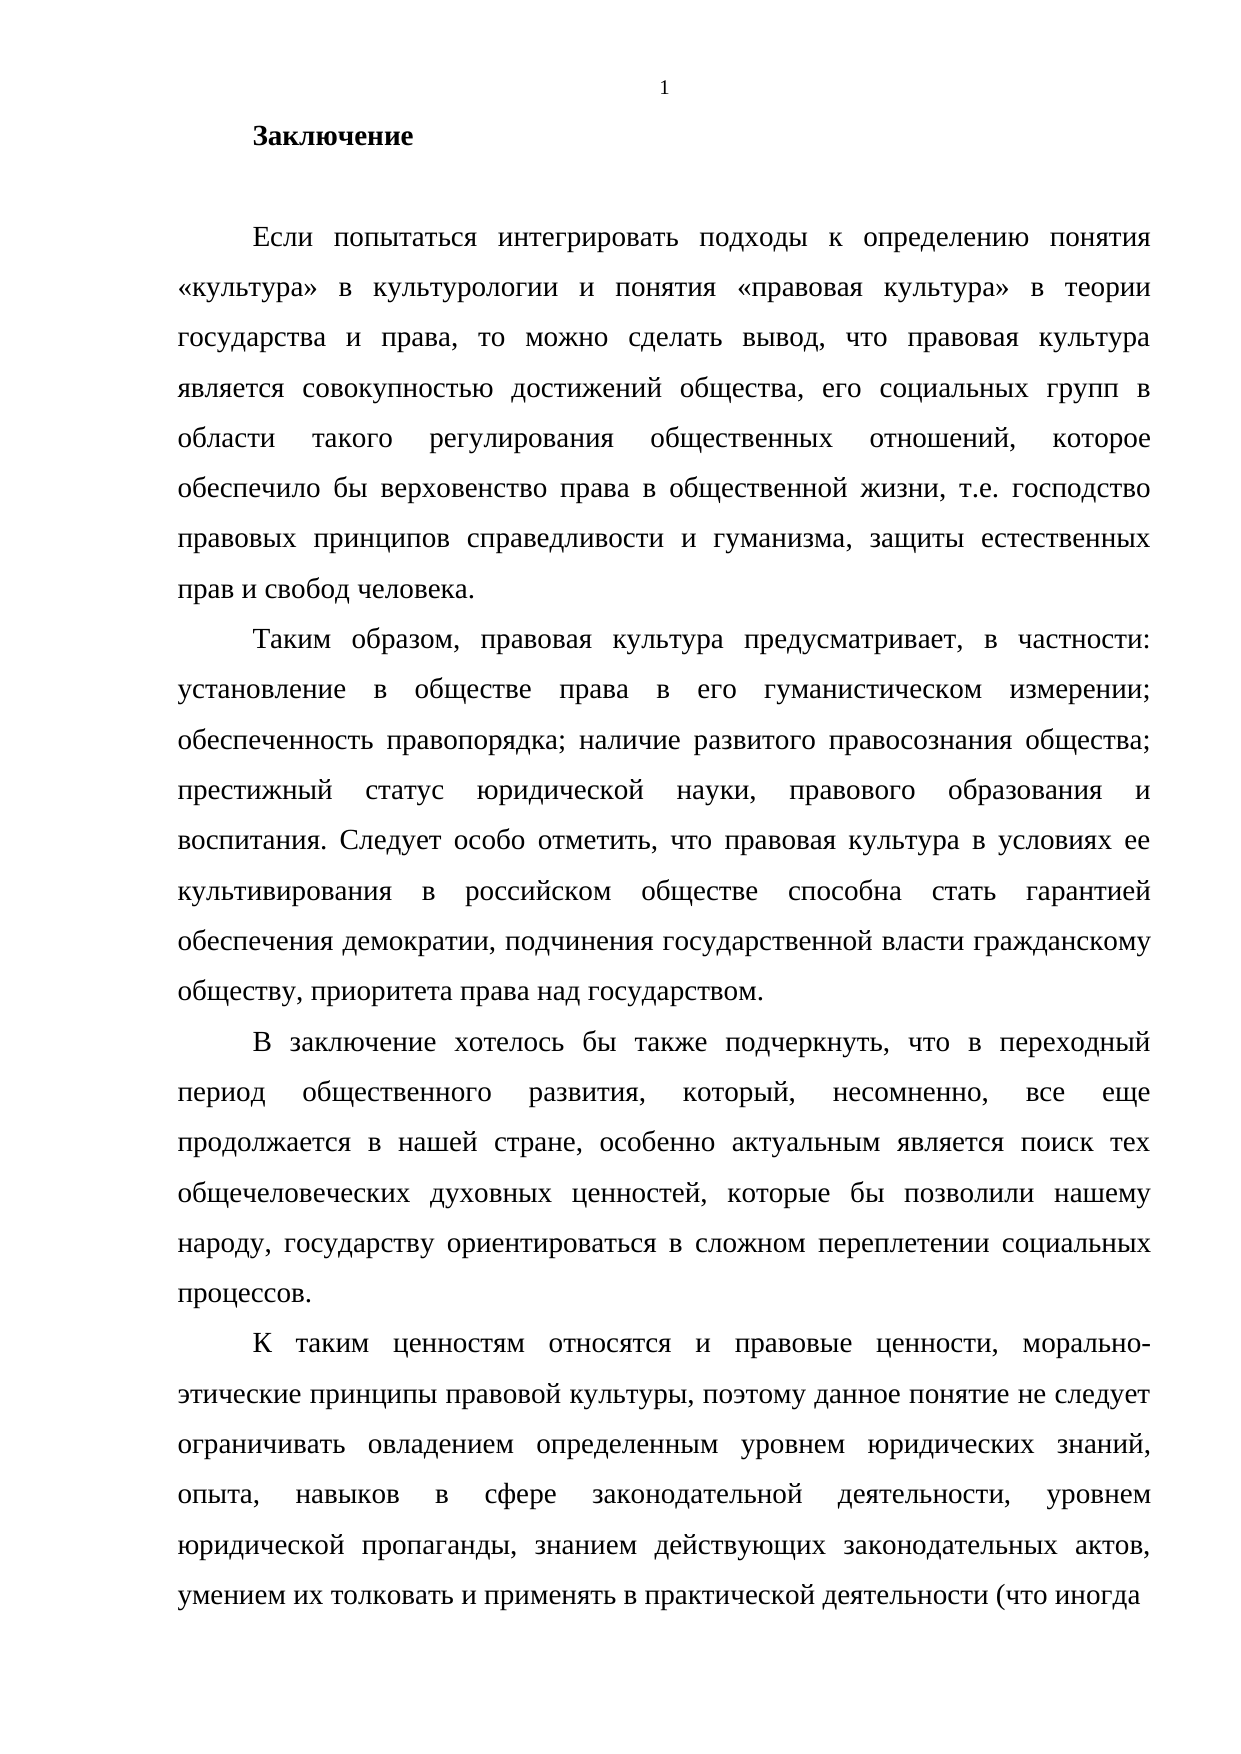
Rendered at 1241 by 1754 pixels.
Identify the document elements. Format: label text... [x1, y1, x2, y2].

text Таким образом, правовая культура предусматривает, в частности: установление в обществе права в его гуманистическом измерении; обеспеченность правопорядка; наличие развитого правосознания общества; престижный статус юридической науки, правового образования и воспитания. Следует особо отметить, что правовая культура в условиях ее культивирования в российском обществе способна стать гарантией обеспечения демократии, подчинения государственной власти гражданскому обществу, приоритета права над государством. [177, 621, 1152, 1007]
text В заключение хотелось бы также подчеркнуть, что в переходный период общественного развития, который, несомненно, все еще продолжается в нашей стране, особенно актуальным является поиск тех общечеловеческих духовных ценностей, которые бы позволили нашему народу, государству ориентироваться в сложном переплетении социальных процессов. [177, 1024, 1152, 1309]
text Заключение [177, 118, 1152, 152]
text К таким ценностям относятся и правовые ценности, морально-этические принципы правовой культуры, поэтому данное понятие не следует ограничивать овладением определенным уровнем юридических знаний, опыта, навыков в сфере законодательной деятельности, уровнем юридической пропаганды, знанием действующих законодательных актов, умением их толковать и применять в практической деятельности (что иногда [177, 1326, 1152, 1611]
text Если попытаться интегрировать подходы к определению понятия «культура» в культурологии и понятия «правовая культура» в теории государства и права, то можно сделать вывод, что правовая культура является совокупностью достижений общества, его социальных групп в области такого регулирования общественных отношений, которое обеспечило бы верховенство права в общественной жизни, т.е. господство правовых принципов справедливости и гуманизма, защиты естественных прав и свобод человека. [177, 219, 1152, 604]
